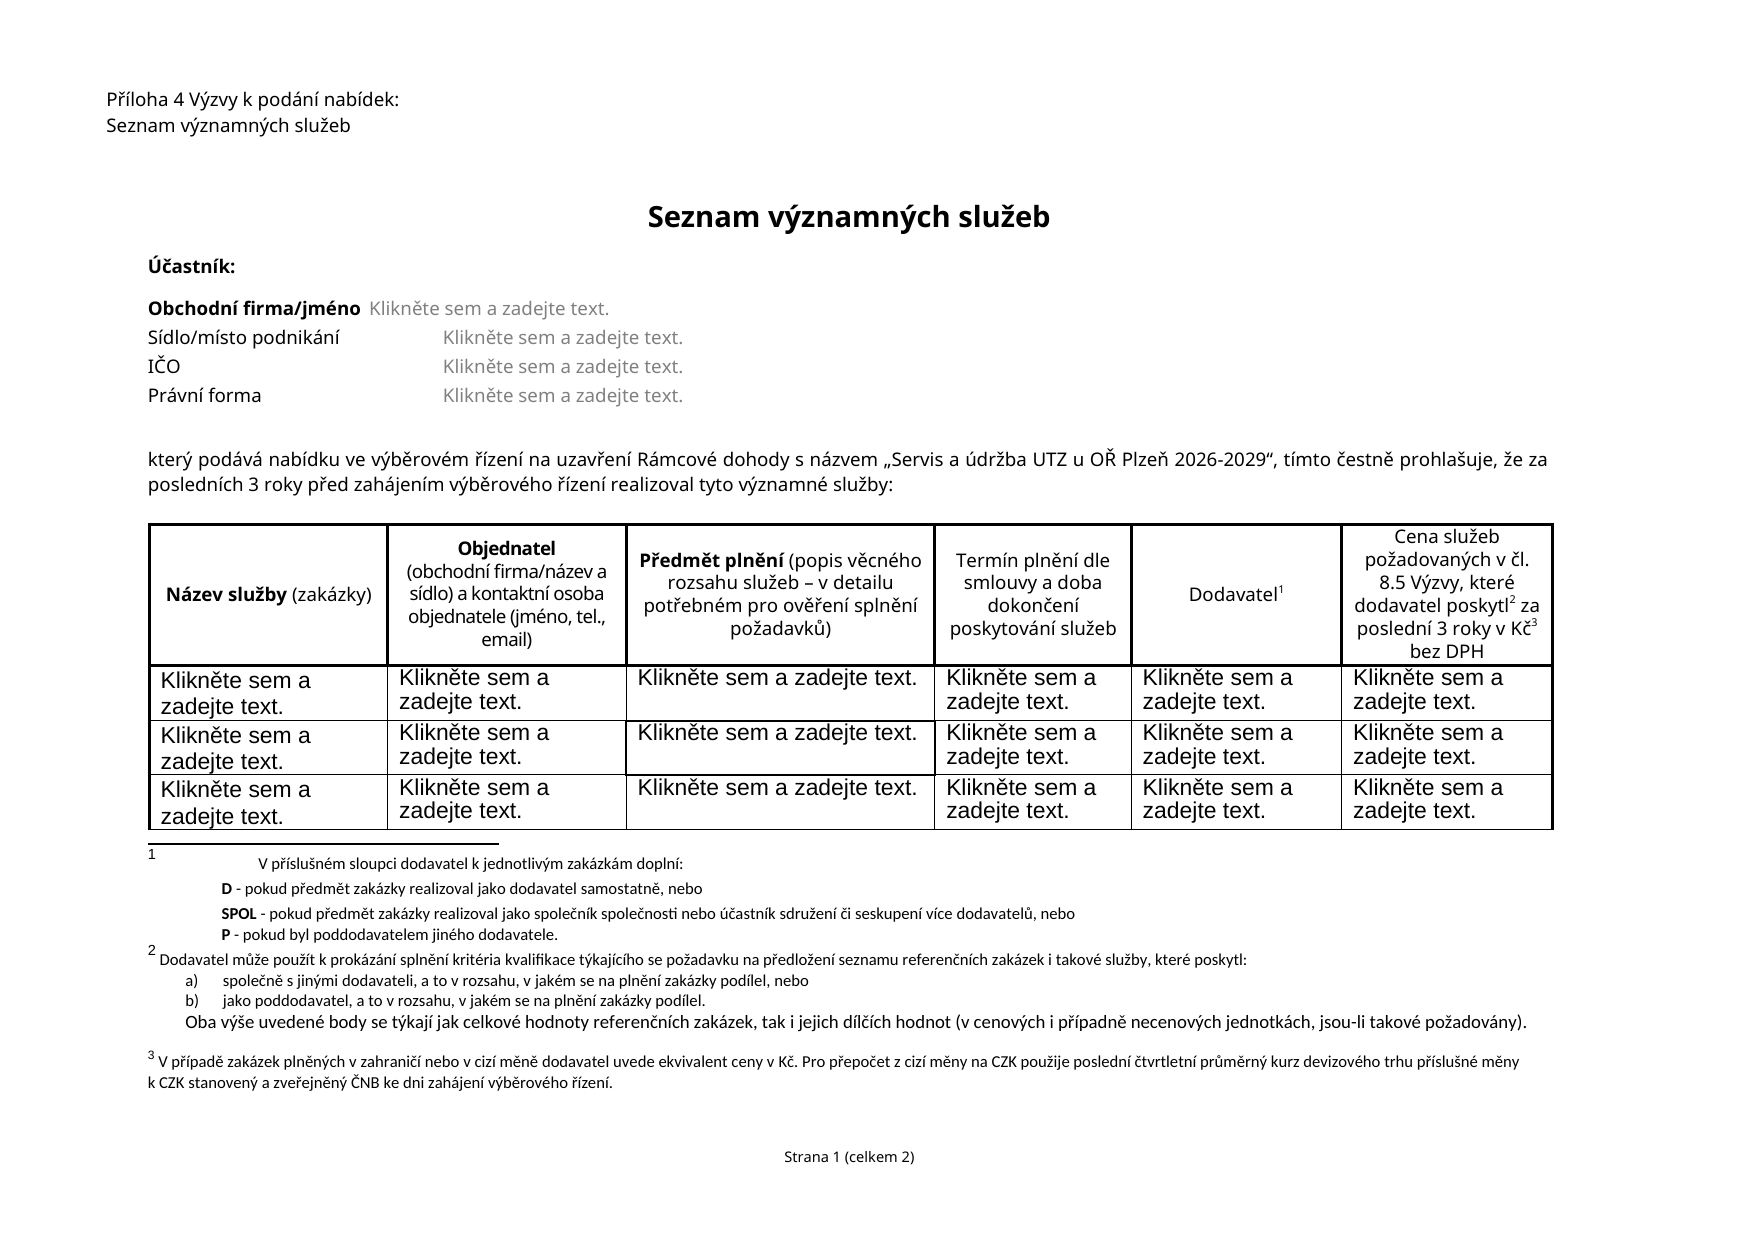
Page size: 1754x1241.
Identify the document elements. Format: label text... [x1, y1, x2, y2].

table_header Název služby (zakázky) [151, 526, 386, 664]
text který podává nabídku ve výběrovém řízení na uzavření Rámcové dohody s názvem „Servis a údržba UTZ u OŘ Plzeň 2026-2029“, tímto čestně prohlašuje, že za posledních 3 roky před zahájením výběrového řízení realizoval tyto významné služby: [148, 446, 1551, 497]
table_header Termín plnění dle smlouvy a doba dokončení poskytování služeb [936, 526, 1130, 664]
table_header Předmět plnění (popis věcného rozsahu služeb – v detailu potřebném pro ověření splnění požadavků) [628, 526, 933, 664]
table_header Cena služeb požadovaných v čl. 8.5 Výzvy, které dodavatel poskytl za poslední 3 roky v Kč bez DPH [1343, 526, 1551, 664]
text Obchodní firma/jméno [148, 292, 1551, 321]
table_header Objednatel (obchodní firma/název a sídlo) a kontaktní osoba objednatele (jméno, tel., email) [389, 526, 625, 664]
text IČO [148, 350, 1551, 379]
table_header Dodavatel [1133, 526, 1340, 664]
title Seznam významných služeb [148, 196, 1551, 236]
text Právní forma [148, 379, 1551, 408]
text Účastník: [148, 249, 1551, 279]
text Sídlo/místo podnikání [148, 321, 1551, 350]
